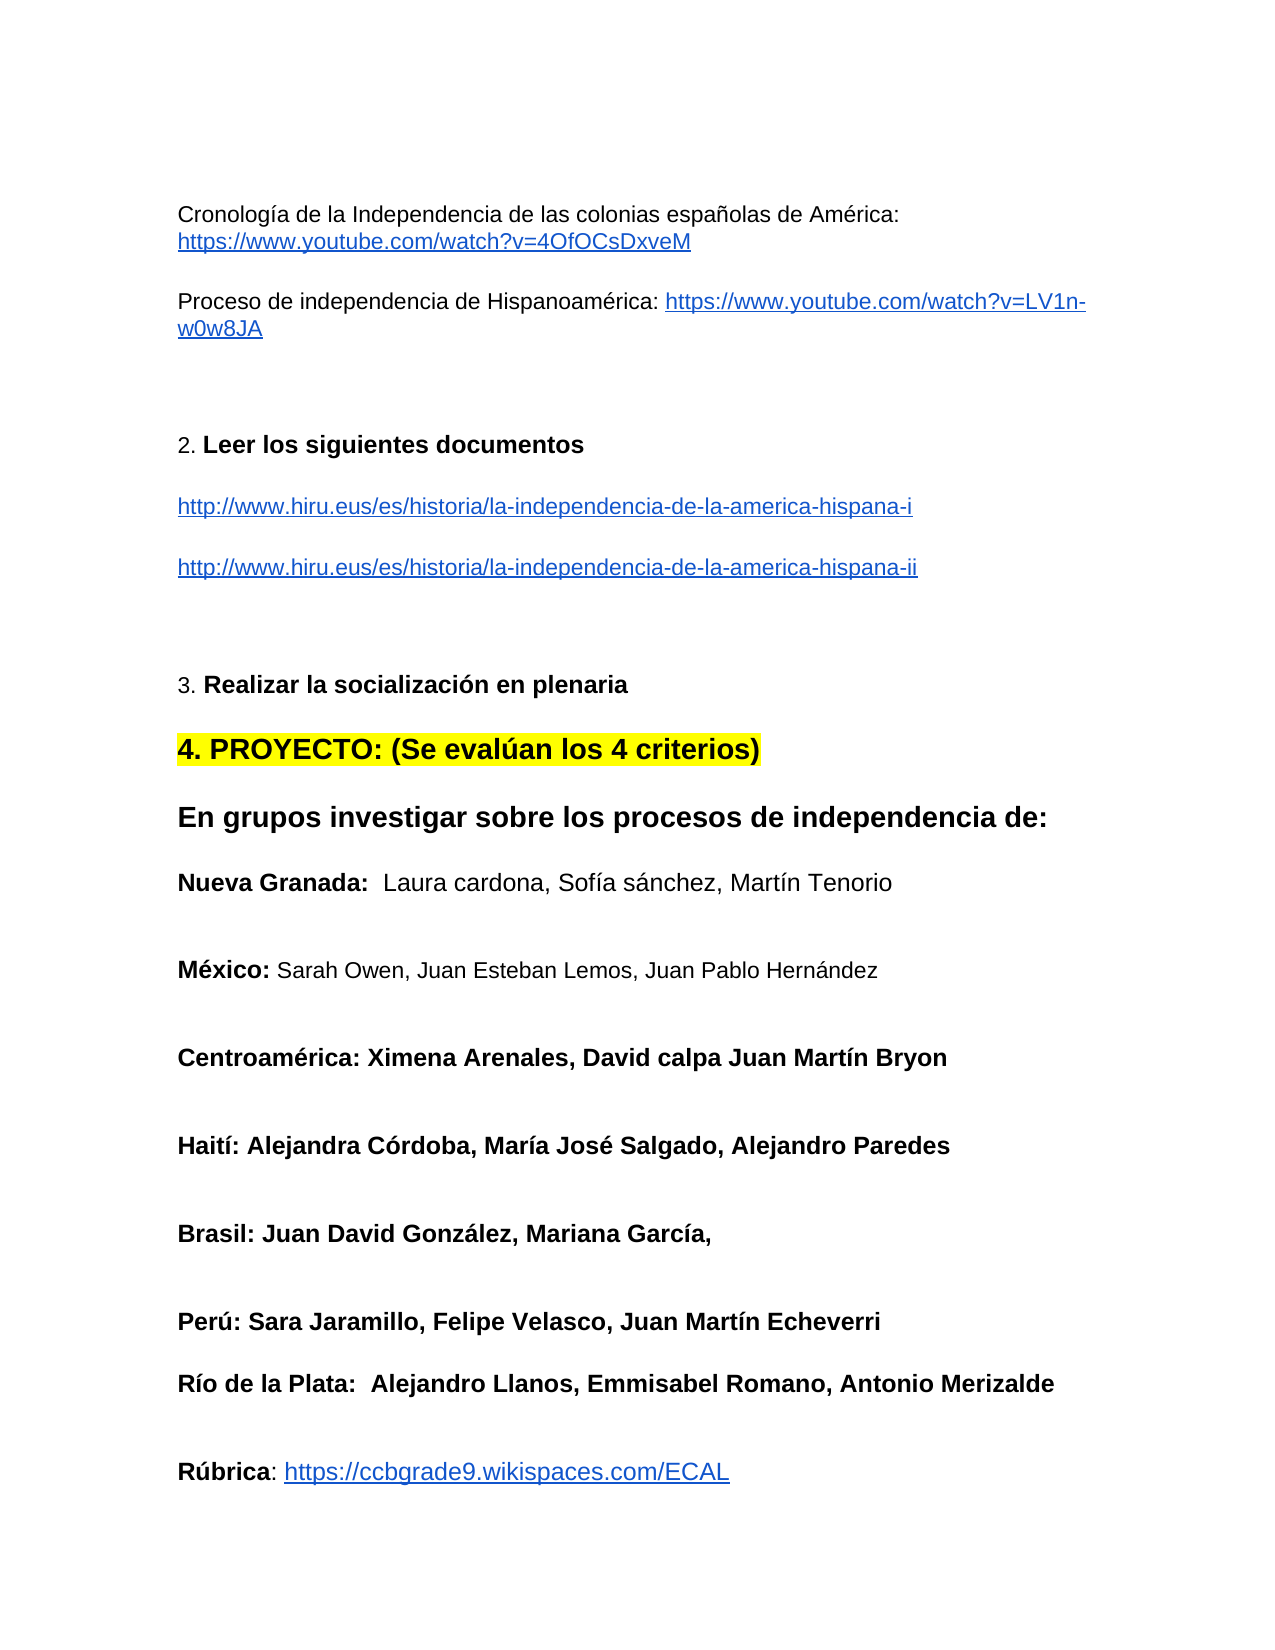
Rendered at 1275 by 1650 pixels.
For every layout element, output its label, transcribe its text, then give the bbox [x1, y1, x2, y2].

text 4. PROYECTO: (Se evalúan los 4 criterios) [177, 732, 1098, 766]
text Perú: Sara Jaramillo, Felipe Velasco, Juan Martín Echeverri [177, 1307, 1098, 1335]
text http://www.hiru.eus/es/historia/la-independencia-de-la-america-hispana-i [177, 493, 1098, 519]
text Haití: Alejandra Córdoba, María José Salgado, Alejandro Paredes [177, 1131, 1098, 1160]
text Río de la Plata: Alejandro Llanos, Emmisabel Romano, Antonio Merizalde [177, 1369, 1098, 1398]
text http://www.hiru.eus/es/historia/la-independencia-de-la-america-hispana-ii [177, 554, 1098, 580]
text 2. Leer los siguientes documentos [177, 430, 1098, 459]
text Rúbrica: https://ccbgrade9.wikispaces.com/ECAL [177, 1457, 1098, 1486]
text Proceso de independencia de Hispanoamérica: https://www.youtube.com/watch?v=LV1n-w0w8JA [177, 288, 1098, 341]
text Cronología de la Independencia de las colonias españolas de América: https://www.youtube.com/watch?v=4OfOCsDxveM [177, 201, 1098, 254]
text Nueva Granada: Laura cardona, Sofía sánchez, Martín Tenorio [177, 868, 1098, 896]
text Centroamérica: Ximena Arenales, David calpa Juan Martín Bryon [177, 1043, 1098, 1072]
text México: Sarah Owen, Juan Esteban Lemos, Juan Pablo Hernández [177, 955, 1098, 984]
text En grupos investigar sobre los procesos de independencia de: [177, 800, 1098, 833]
text Brasil: Juan David González, Mariana García, [177, 1219, 1098, 1248]
text 3. Realizar la socialización en plenaria [177, 669, 1098, 698]
